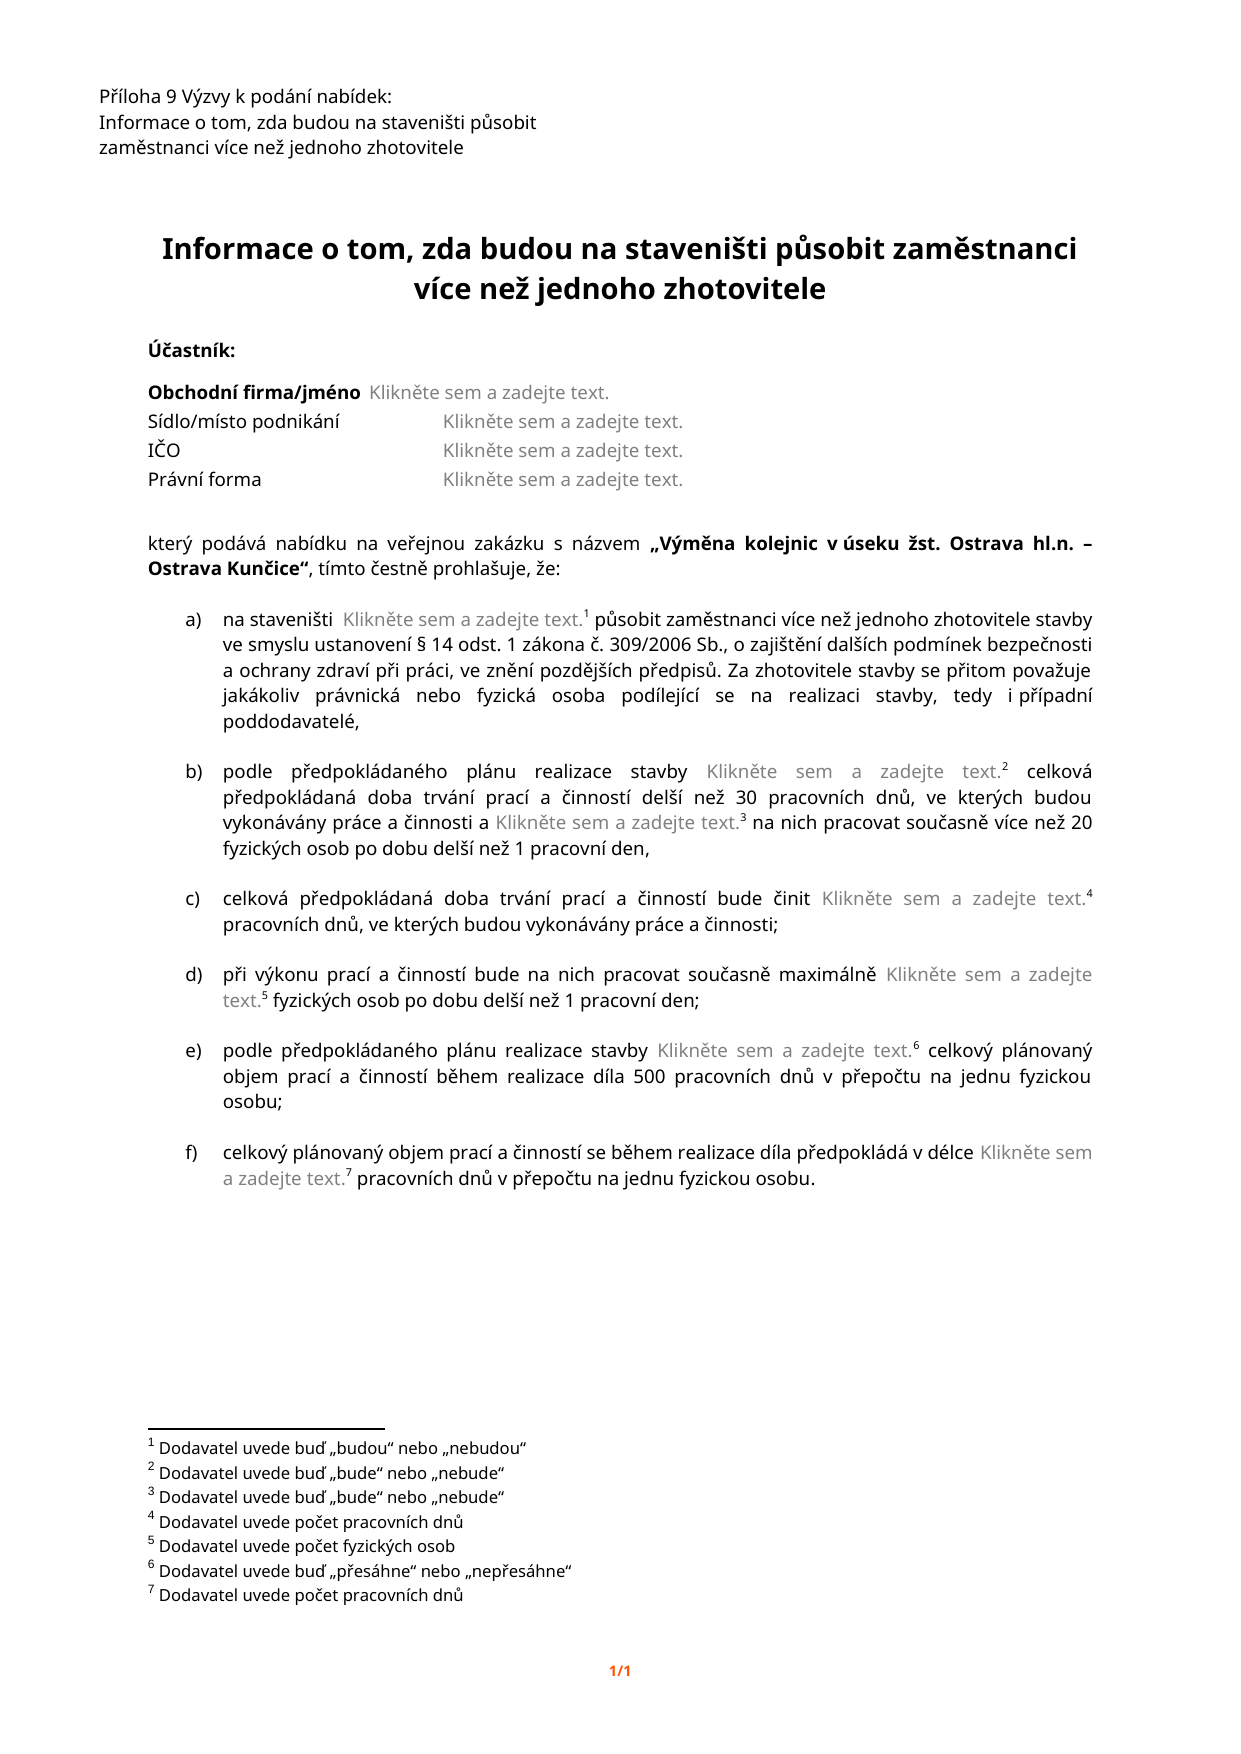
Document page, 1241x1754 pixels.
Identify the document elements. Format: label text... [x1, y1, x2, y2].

title Informace o tom, zda budou na staveništi působit zaměstnanci více než jednoho zhotovitele [148, 228, 1093, 308]
text Sídlo/místo podnikání [148, 405, 1093, 434]
text který podává nabídku na veřejnou zakázku s názvem „Výměna kolejnic v úseku žst. Ostrava hl.n. – Ostrava Kunčice“, tímto čestně prohlašuje, že: [148, 530, 1093, 581]
text Účastník: [148, 333, 1093, 364]
text Obchodní firma/jméno [148, 376, 1093, 405]
list na staveništi působit zaměstnanci více než jednoho zhotovitele stavby ve smyslu ustanovení § 14 odst. 1 zákona č. 309/2006 Sb., o zajištění dalších podmínek bezpečnosti a ochrany zdraví při práci, ve znění pozdějších předpisů. Za zhotovitele stavby se přitom považuje jakákoliv právnická nebo fyzická osoba podílející se na realizaci stavby, tedy i případní poddodavatelé, [185, 606, 1093, 734]
text IČO [148, 434, 1093, 463]
list při výkonu prací a činností bude na nich pracovat současně maximálně fyzických osob po dobu delší než 1 pracovní den; [185, 962, 1093, 1013]
list podle předpokládaného plánu realizace stavby celková předpokládaná doba trvání prací a činností delší než 30 pracovních dnů, ve kterých budou vykonávány práce a činnosti a na nich pracovat současně více než 20 fyzických osob po dobu delší než 1 pracovní den, [185, 759, 1093, 861]
text Právní forma [148, 463, 1093, 492]
list celkový plánovaný objem prací a činností se během realizace díla předpokládá v délce pracovních dnů v přepočtu na jednu fyzickou osobu. [185, 1139, 1093, 1190]
list celková předpokládaná doba trvání prací a činností bude činit pracovních dnů, ve kterých budou vykonávány práce a činnosti; [185, 886, 1093, 937]
list podle předpokládaného plánu realizace stavby celkový plánovaný objem prací a činností během realizace díla 500 pracovních dnů v přepočtu na jednu fyzickou osobu; [185, 1038, 1093, 1114]
